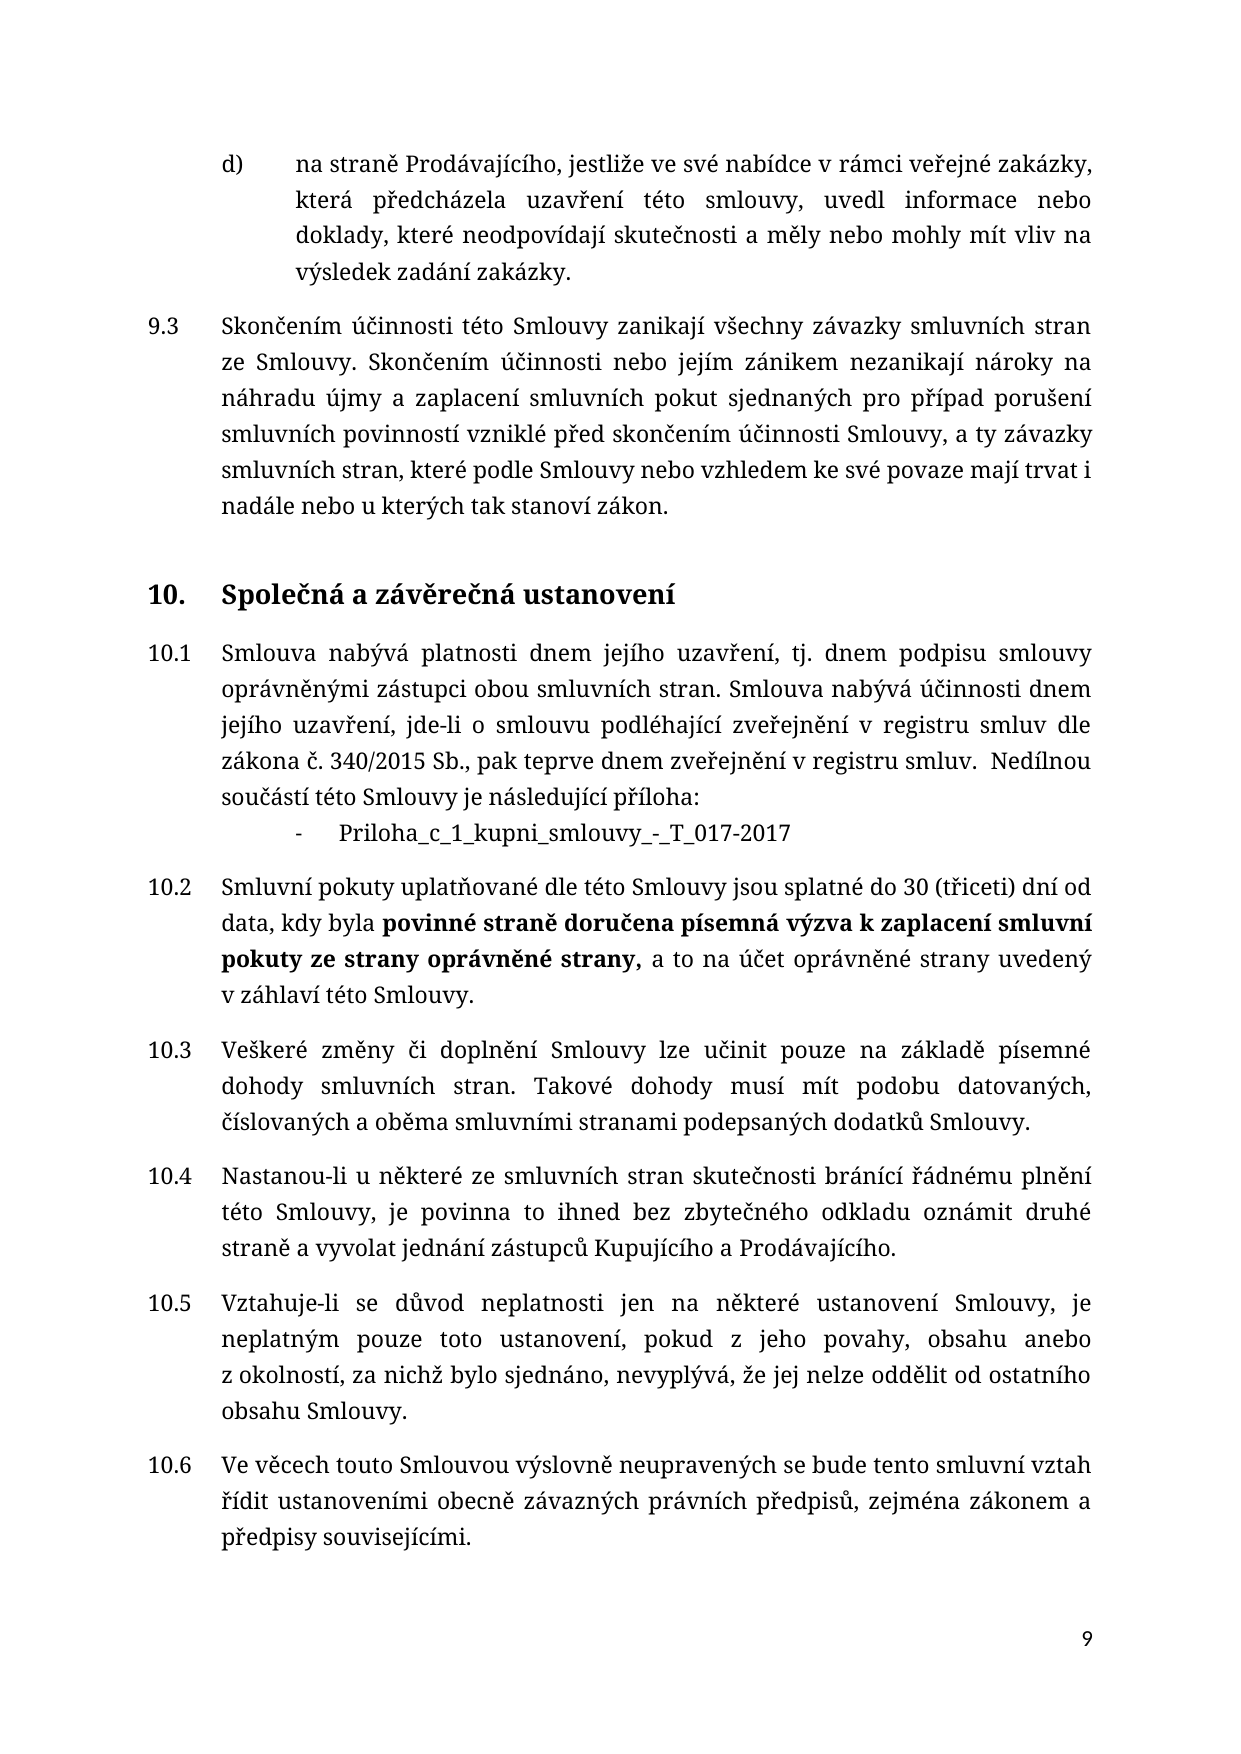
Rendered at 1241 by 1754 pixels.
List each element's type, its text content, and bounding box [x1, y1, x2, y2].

list Priloha_c_1_kupni_smlouvy_-_T_017-2017 [295, 817, 1093, 848]
text 10.4 Nastanou-li u některé ze smluvních stran skutečnosti bránící řádnému plnění této Smlouvy, je povinna to ihned bez zbytečného odkladu oznámit druhé straně a vyvolat jednání zástupců Kupujícího a Prodávajícího. [148, 1160, 1093, 1263]
text 10.2 Smluvní pokuty uplatňované dle této Smlouvy jsou splatné do 30 (třiceti) dní od data, kdy byla povinné straně doručena písemná výzva k zaplacení smluvní pokuty ze strany oprávněné strany, a to na účet oprávněné strany uvedený v záhlaví této Smlouvy. [148, 871, 1093, 1010]
text 10.5 Vztahuje-li se důvod neplatnosti jen na některé ustanovení Smlouvy, je neplatným pouze toto ustanovení, pokud z jeho povahy, obsahu anebo z okolností, za nichž bylo sjednáno, nevyplývá, že jej nelze oddělit od ostatního obsahu Smlouvy. [148, 1287, 1093, 1426]
text 10.3 Veškeré změny či doplnění Smlouvy lze učinit pouze na základě písemné dohody smluvních stran. Takové dohody musí mít podobu datovaných, číslovaných a oběma smluvními stranami podepsaných dodatků Smlouvy. [148, 1034, 1093, 1137]
text 10.1 Smlouva nabývá platnosti dnem jejího uzavření, tj. dnem podpisu smlouvy oprávněnými zástupci obou smluvních stran. Smlouva nabývá účinnosti dnem jejího uzavření, jde-li o smlouvu podléhající zveřejnění v registru smluv dle zákona č. 340/2015 Sb., pak teprve dnem zveřejnění v registru smluv. Nedílnou součástí této Smlouvy je následující příloha: [148, 637, 1093, 812]
text 10. Společná a závěrečná ustanovení [148, 576, 1093, 613]
list na straně Prodávajícího, jestliže ve své nabídce v rámci veřejné zakázky, která předcházela uzavření této smlouvy, uvedl informace nebo doklady, které neodpovídají skutečnosti a měly nebo mohly mít vliv na výsledek zadání zakázky. [221, 148, 1093, 287]
text 9.3 Skončením účinnosti této Smlouvy zanikají všechny závazky smluvních stran ze Smlouvy. Skončením účinnosti nebo jejím zánikem nezanikají nároky na náhradu újmy a zaplacení smluvních pokut sjednaných pro případ porušení smluvních povinností vzniklé před skončením účinnosti Smlouvy, a ty závazky smluvních stran, které podle Smlouvy nebo vzhledem ke své povaze mají trvat i nadále nebo u kterých tak stanoví zákon. [148, 310, 1093, 521]
text 10.6 Ve věcech touto Smlouvou výslovně neupravených se bude tento smluvní vztah řídit ustanoveními obecně závazných právních předpisů, zejména zákonem a předpisy souvisejícími. [148, 1449, 1093, 1552]
